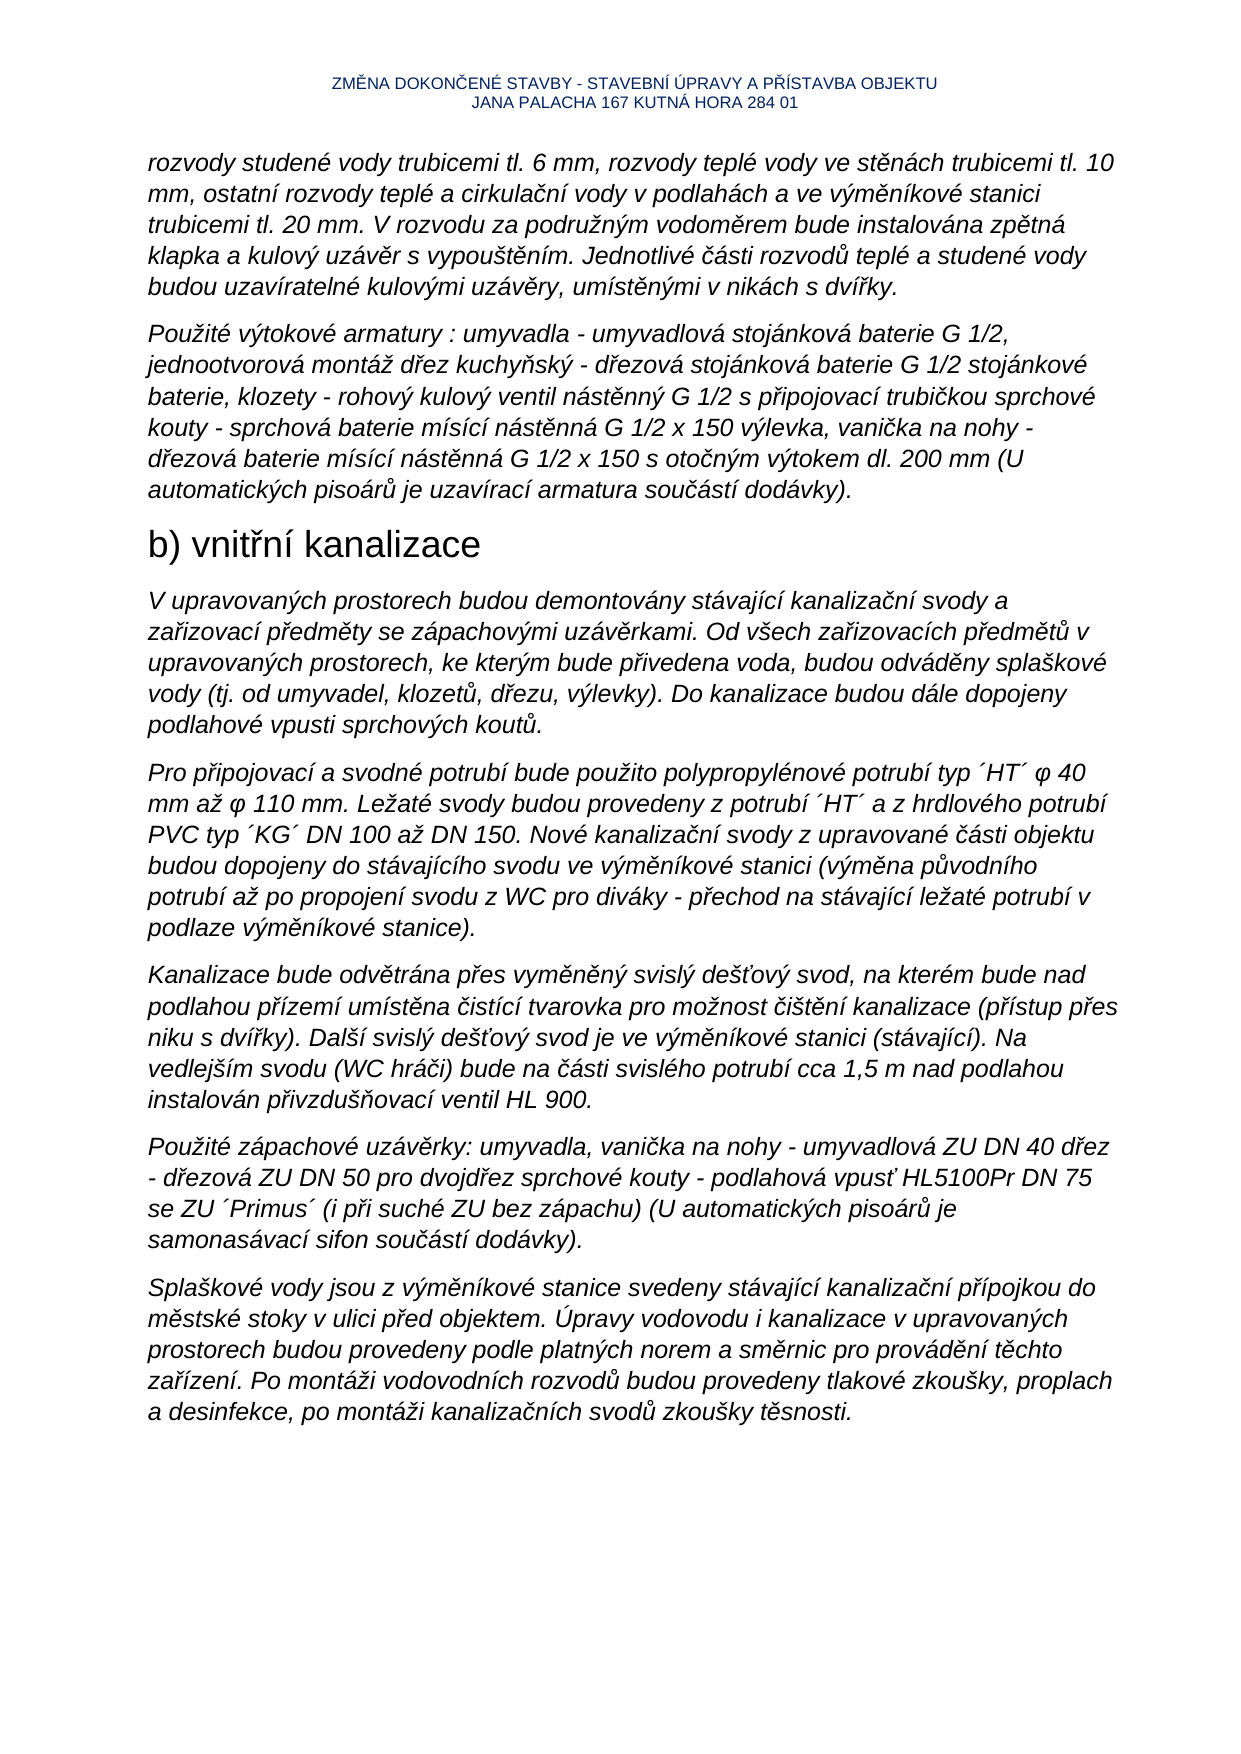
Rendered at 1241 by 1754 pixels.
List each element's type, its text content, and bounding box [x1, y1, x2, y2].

text Splaškové vody jsou z výměníkové stanice svedeny stávající kanalizační přípojkou do městské stoky v ulici před objektem. Úpravy vodovodu i kanalizace v upravovaných prostorech budou provedeny podle platných norem a směrnic pro provádění těchto zařízení. Po montáži vodovodních rozvodů budou provedeny tlakové zkoušky, proplach a desinfekce, po montáži kanalizačních svodů zkoušky těsnosti. [148, 1273, 1122, 1426]
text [148, 148, 1122, 301]
text Použité zápachové uzávěrky: umyvadla, vanička na nohy - umyvadlová ZU DN 40 dřez - dřezová ZU DN 50 pro dvojdřez sprchové kouty - podlahová vpusť HL5100Pr DN 75 se ZU ´Primus´ (i při suché ZU bez zápachu) (U automatických pisoárů je samonasávací sifon součástí dodávky). [148, 1132, 1122, 1254]
text Použité výtokové armatury : umyvadla - umyvadlová stojánková baterie G 1/2, jednootvorová montáž dřez kuchyňský - dřezová stojánková baterie G 1/2 stojánkové baterie, klozety - rohový kulový ventil nástěnný G 1/2 s připojovací trubičkou sprchové kouty - sprchová baterie mísící nástěnná G 1/2 x 150 výlevka, vanička na nohy - dřezová baterie mísící nástěnná G 1/2 x 150 s otočným výtokem dl. 200 mm (U automatických pisoárů je uzavírací armatura součástí dodávky). [148, 319, 1122, 503]
text V upravovaných prostorech budou demontovány stávající kanalizační svody a zařizovací předměty se zápachovými uzávěrkami. Od všech zařizovacích předmětů v upravovaných prostorech, ke kterým bude přivedena voda, budou odváděny splaškové vody (tj. od umyvadel, klozetů, dřezu, výlevky). Do kanalizace budou dále dopojeny podlahové vpusti sprchových koutů. [148, 586, 1122, 738]
text Pro připojovací a svodné potrubí bude použito polypropylénové potrubí typ ´HT´ φ 40 mm až φ 110 mm. Ležaté svody budou provedeny z potrubí ´HT´ a z hrdlového potrubí PVC typ ´KG´ DN 100 až DN 150. Nové kanalizační svody z upravované části objektu budou dopojeny do stávajícího svodu ve výměníkové stanici (výměna původního potrubí až po propojení svodu z WC pro diváky - přechod na stávající ležaté potrubí v podlaze výměníkové stanice). [148, 757, 1122, 941]
text Kanalizace bude odvětrána přes vyměněný svislý dešťový svod, na kterém bude nad podlahou přízemí umístěna čistící tvarovka pro možnost čištění kanalizace (přístup přes niku s dvířky). Další svislý dešťový svod je ve výměníkové stanici (stávající). Na vedlejším svodu (WC hráči) bude na části svislého potrubí cca 1,5 m nad podlahou instalován přivzdušňovací ventil HL 900. [148, 960, 1122, 1113]
text b) vnitřní kanalizace [148, 522, 1122, 566]
